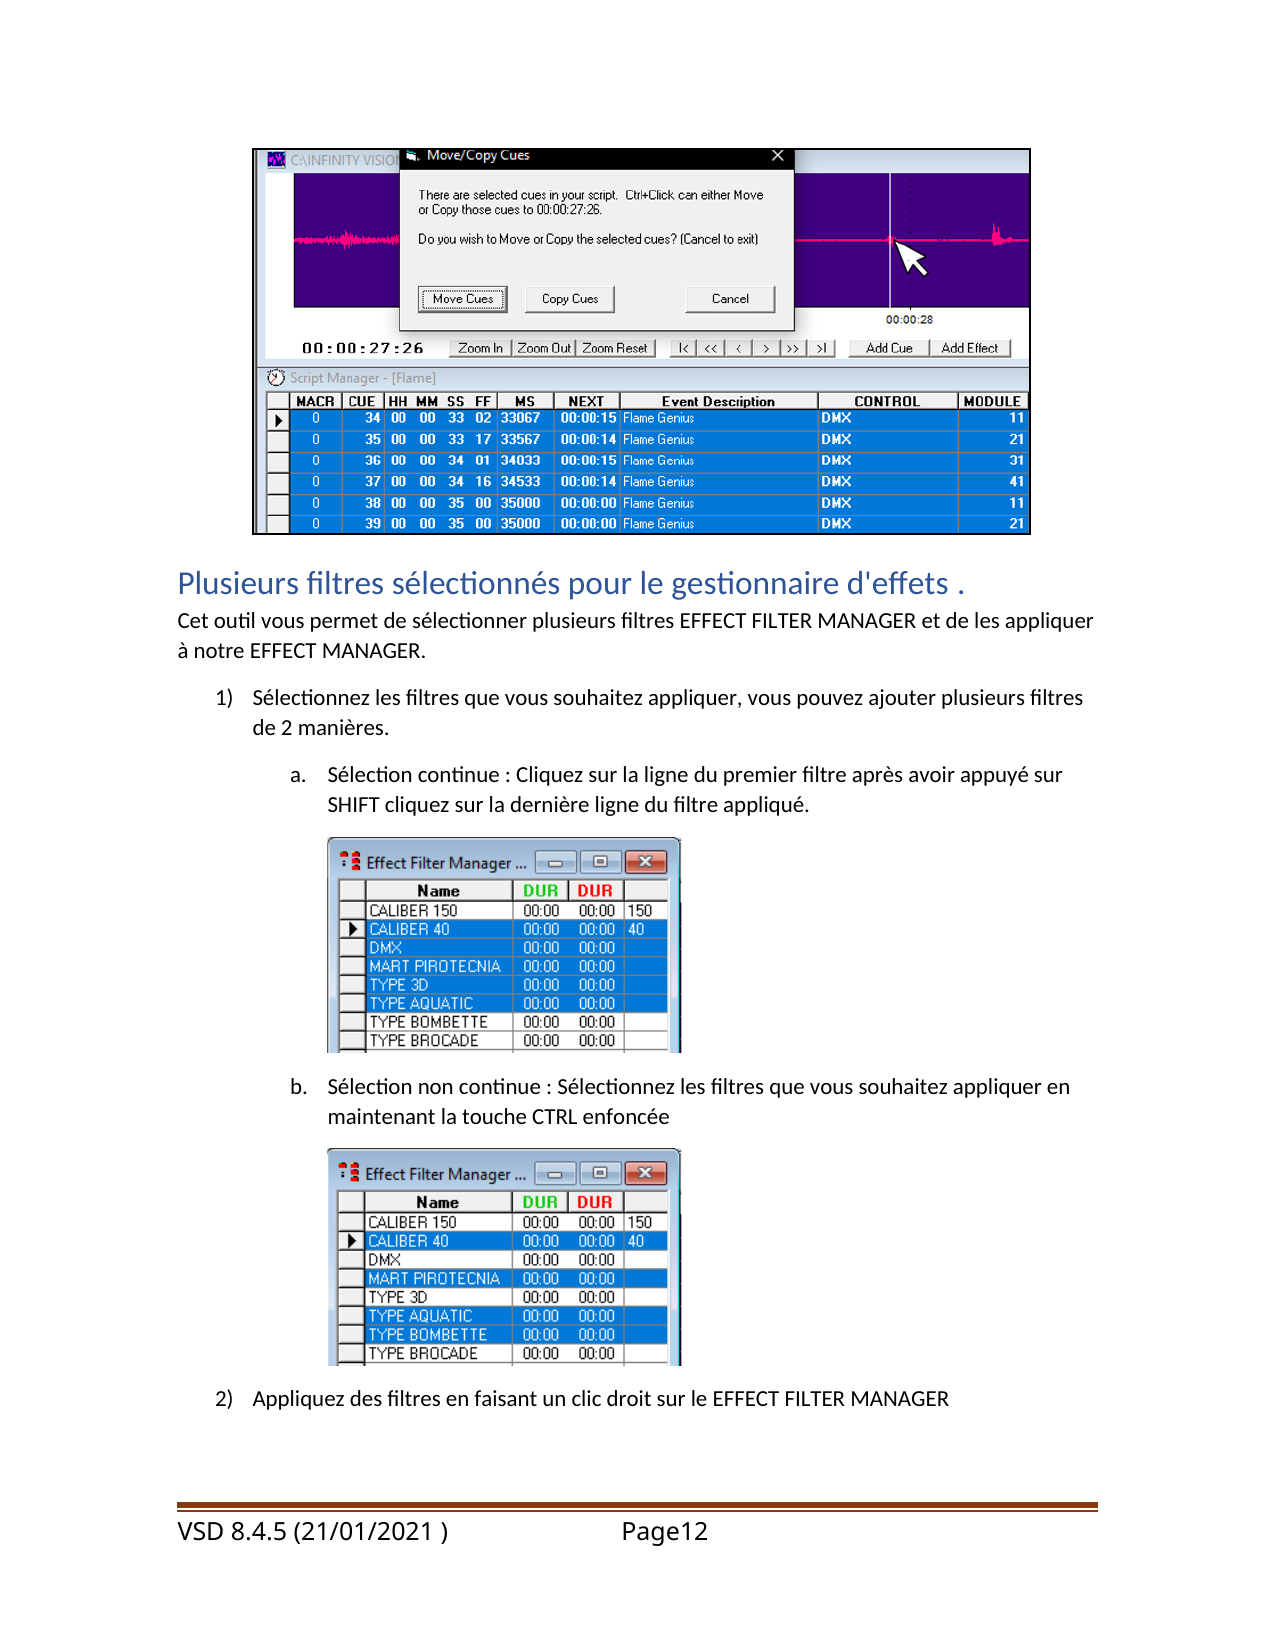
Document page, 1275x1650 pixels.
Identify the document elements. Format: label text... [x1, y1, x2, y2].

subtitle Plusieurs filtres sélectionnés pour le gestionnaire d'effets . [177, 562, 1098, 603]
list Appliquez des filtres en faisant un clic droit sur le EFFECT FILTER MANAGER [215, 1384, 1098, 1412]
picture [327, 1148, 682, 1366]
list Sélectionnez les filtres que vous souhaitez appliquer, vous pouvez ajouter plusieurs filtres de 2 manières. [215, 683, 1098, 742]
picture [254, 150, 1029, 533]
text Cet outil vous permet de sélectionner plusieurs filtres EFFECT FILTER MANAGER et de les appliquer à notre EFFECT MANAGER. [177, 606, 1098, 664]
list Sélection non continue : Sélectionnez les filtres que vous souhaitez appliquer en maintenant la touche CTRL enfoncée [290, 1072, 1098, 1130]
picture [327, 837, 682, 1053]
list Sélection continue : Cliquez sur la ligne du premier filtre après avoir appuyé sur SHIFT cliquez sur la dernière ligne du filtre appliqué. [290, 760, 1098, 819]
